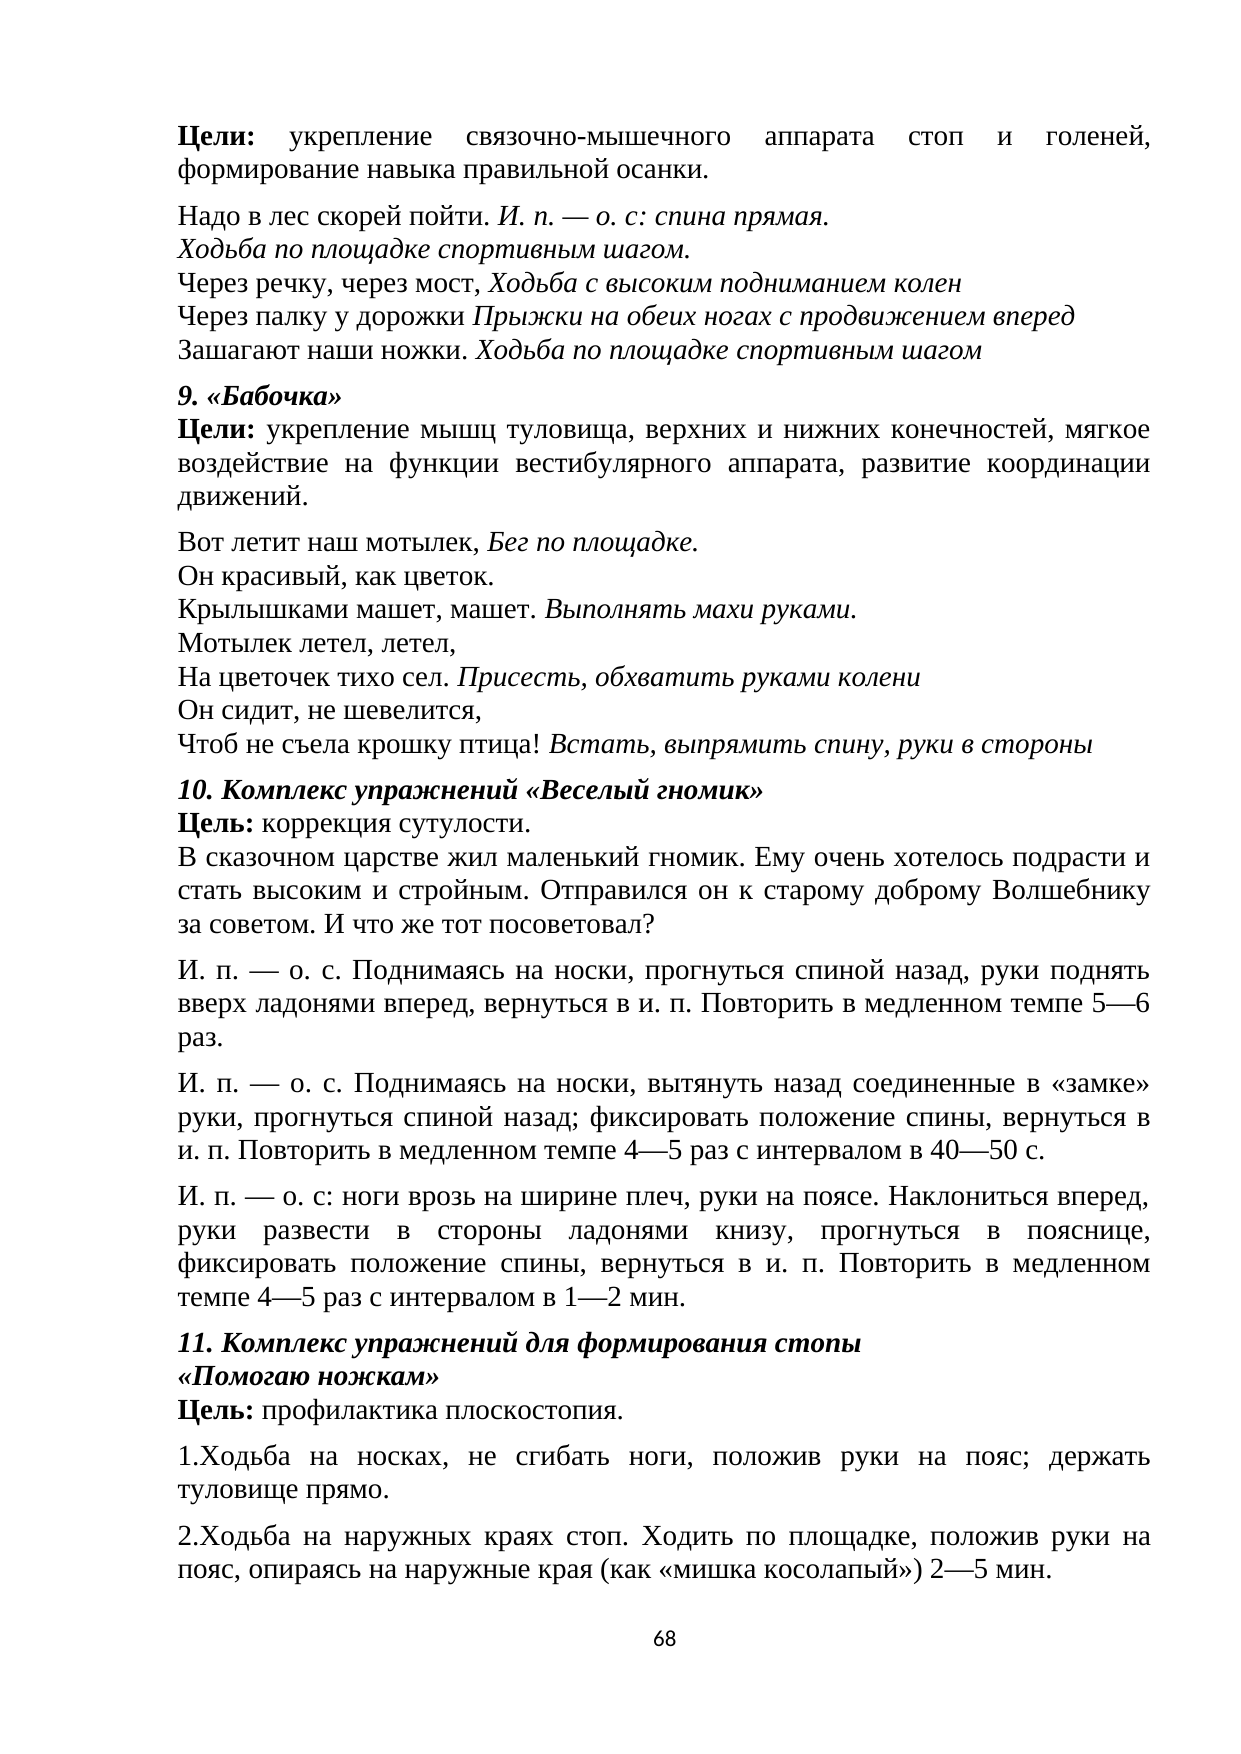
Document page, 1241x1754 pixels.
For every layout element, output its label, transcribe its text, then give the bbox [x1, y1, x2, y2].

text Чтоб не съела крошку птица! Встать, выпрямить спину, руки в стороны [177, 726, 1152, 759]
text Через речку, через мост, Ходьба с высоким подниманием колен [177, 265, 1152, 298]
text В сказочном царстве жил маленький гномик. Ему очень хотелось подрасти и стать высоким и стройным. Отправился он к старому доброму Волшебнику за советом. И что же тот посоветовал? [177, 839, 1152, 939]
text Ходьба по площадке спортивным шагом. [177, 231, 1152, 265]
text Цели: укрепление мышц туловища, верхних и нижних конечностей, мягкое воздействие на функции вестибулярного аппарата, развитие координации движений. [177, 411, 1152, 512]
text 9. «Бабочка» [177, 378, 1152, 411]
text Цель: профилактика плоскостопия. [177, 1392, 1152, 1426]
text И. п. — о. с. Поднимаясь на носки, прогнуться спиной назад, руки поднять вверх ладонями вперед, вернуться в и. п. Повторить в медленном темпе 5—6 раз. [177, 952, 1152, 1053]
text Мотылек летел, летел, [177, 625, 1152, 659]
text Надо в лес скорей пойти. И. п. — о. с: спина прямая. [177, 198, 1152, 231]
text Цель: коррекция сутулости. [177, 805, 1152, 839]
text «Помогаю ножкам» [177, 1358, 1152, 1392]
text 1.Ходьба на носках, не сгибать ноги, положив руки на пояс; держать туловище прямо. [177, 1438, 1152, 1505]
text Он красивый, как цветок. [177, 558, 1152, 592]
text Цели: укрепление связочно-мышечного аппарата стоп и голеней, формирование навыка правильной осанки. [177, 118, 1152, 185]
text И. п. — о. с: ноги врозь на ширине плеч, руки на поясе. Наклониться вперед, руки развести в стороны ладонями книзу, прогнуться в пояснице, фиксировать положение спины, вернуться в и. п. Повторить в медленном темпе 4—5 раз с интервалом в 1—2 мин. [177, 1178, 1152, 1312]
text На цветочек тихо сел. Присесть, обхватить руками колени [177, 659, 1152, 692]
text Вот летит наш мотылек, Бег по площадке. [177, 524, 1152, 558]
text Он сидит, не шевелится, [177, 692, 1152, 726]
text 10. Комплекс упражнений «Веселый гномик» [177, 772, 1152, 805]
text Крылышками машет, машет. Выполнять махи руками. [177, 592, 1152, 625]
text 11. Комплекс упражнений для формирования стопы [177, 1325, 1152, 1358]
text И. п. — о. с. Поднимаясь на носки, вытянуть назад соединенные в «замке» руки, прогнуться спиной назад; фиксировать положение спины, вернуться в и. п. Повторить в медленном темпе 4—5 раз с интервалом в 40—50 с. [177, 1065, 1152, 1166]
text 2.Ходьба на наружных краях стоп. Ходить по площадке, положив руки на пояс, опираясь на наружные края (как «мишка косолапый») 2—5 мин. [177, 1518, 1152, 1585]
text Зашагают наши ножки. Ходьба по площадке спортивным шагом [177, 332, 1152, 365]
text Через палку у дорожки Прыжки на обеих ногах с продвижением вперед [177, 298, 1152, 332]
